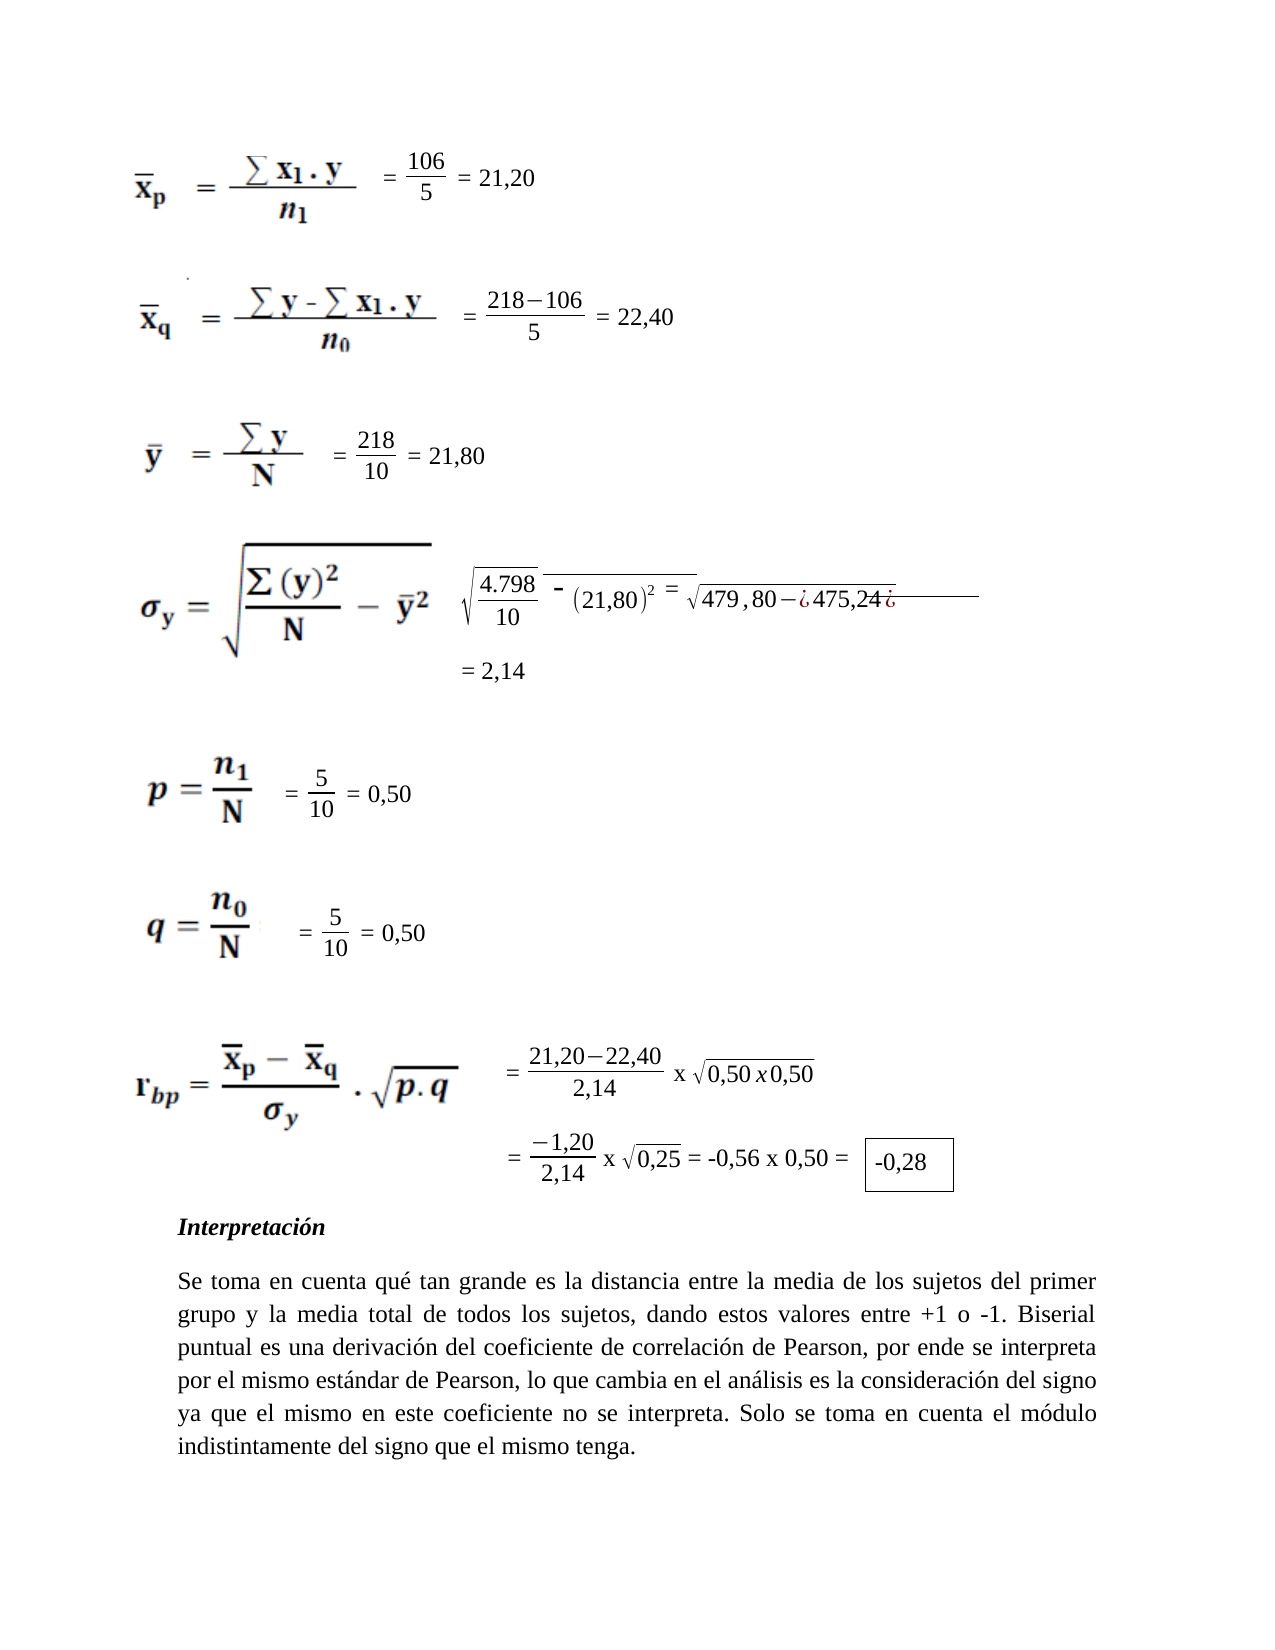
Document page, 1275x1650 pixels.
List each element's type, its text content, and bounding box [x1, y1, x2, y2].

picture [134, 409, 313, 510]
text Se toma en cuenta qué tan grande es la distancia entre la media de los sujetos del primer grupo y la media total de todos los sujetos, dando estos valores entre +1 o -1. Biserial puntual es una derivación del coeficiente de correlación de Pearson, por ende se interpreta por el mismo estándar de Pearson, lo que cambia en el análisis es la consideración del signo ya que el mismo en este coeficiente no se interpreta. Solo se toma en cuenta el módulo indistintamente del signo que el mismo tenga. [177, 1266, 1098, 1460]
text = = 22,40 [443, 287, 1098, 346]
text - = [443, 566, 1098, 630]
text = = 21,80 [313, 426, 1098, 485]
text = = 0,50 [272, 903, 1098, 962]
text = x = -0,56 x 0,50 = [487, 1128, 1098, 1187]
text = x [487, 1043, 1098, 1102]
text = = 21,20 [177, 148, 1098, 207]
text = = 0,50 [264, 764, 1098, 823]
picture [134, 261, 443, 379]
picture [117, 515, 443, 683]
picture [126, 733, 272, 1010]
text = 2,14 [177, 656, 1098, 685]
picture [126, 1013, 487, 1190]
text Interpretación [177, 1212, 1098, 1241]
picture [111, 156, 363, 225]
